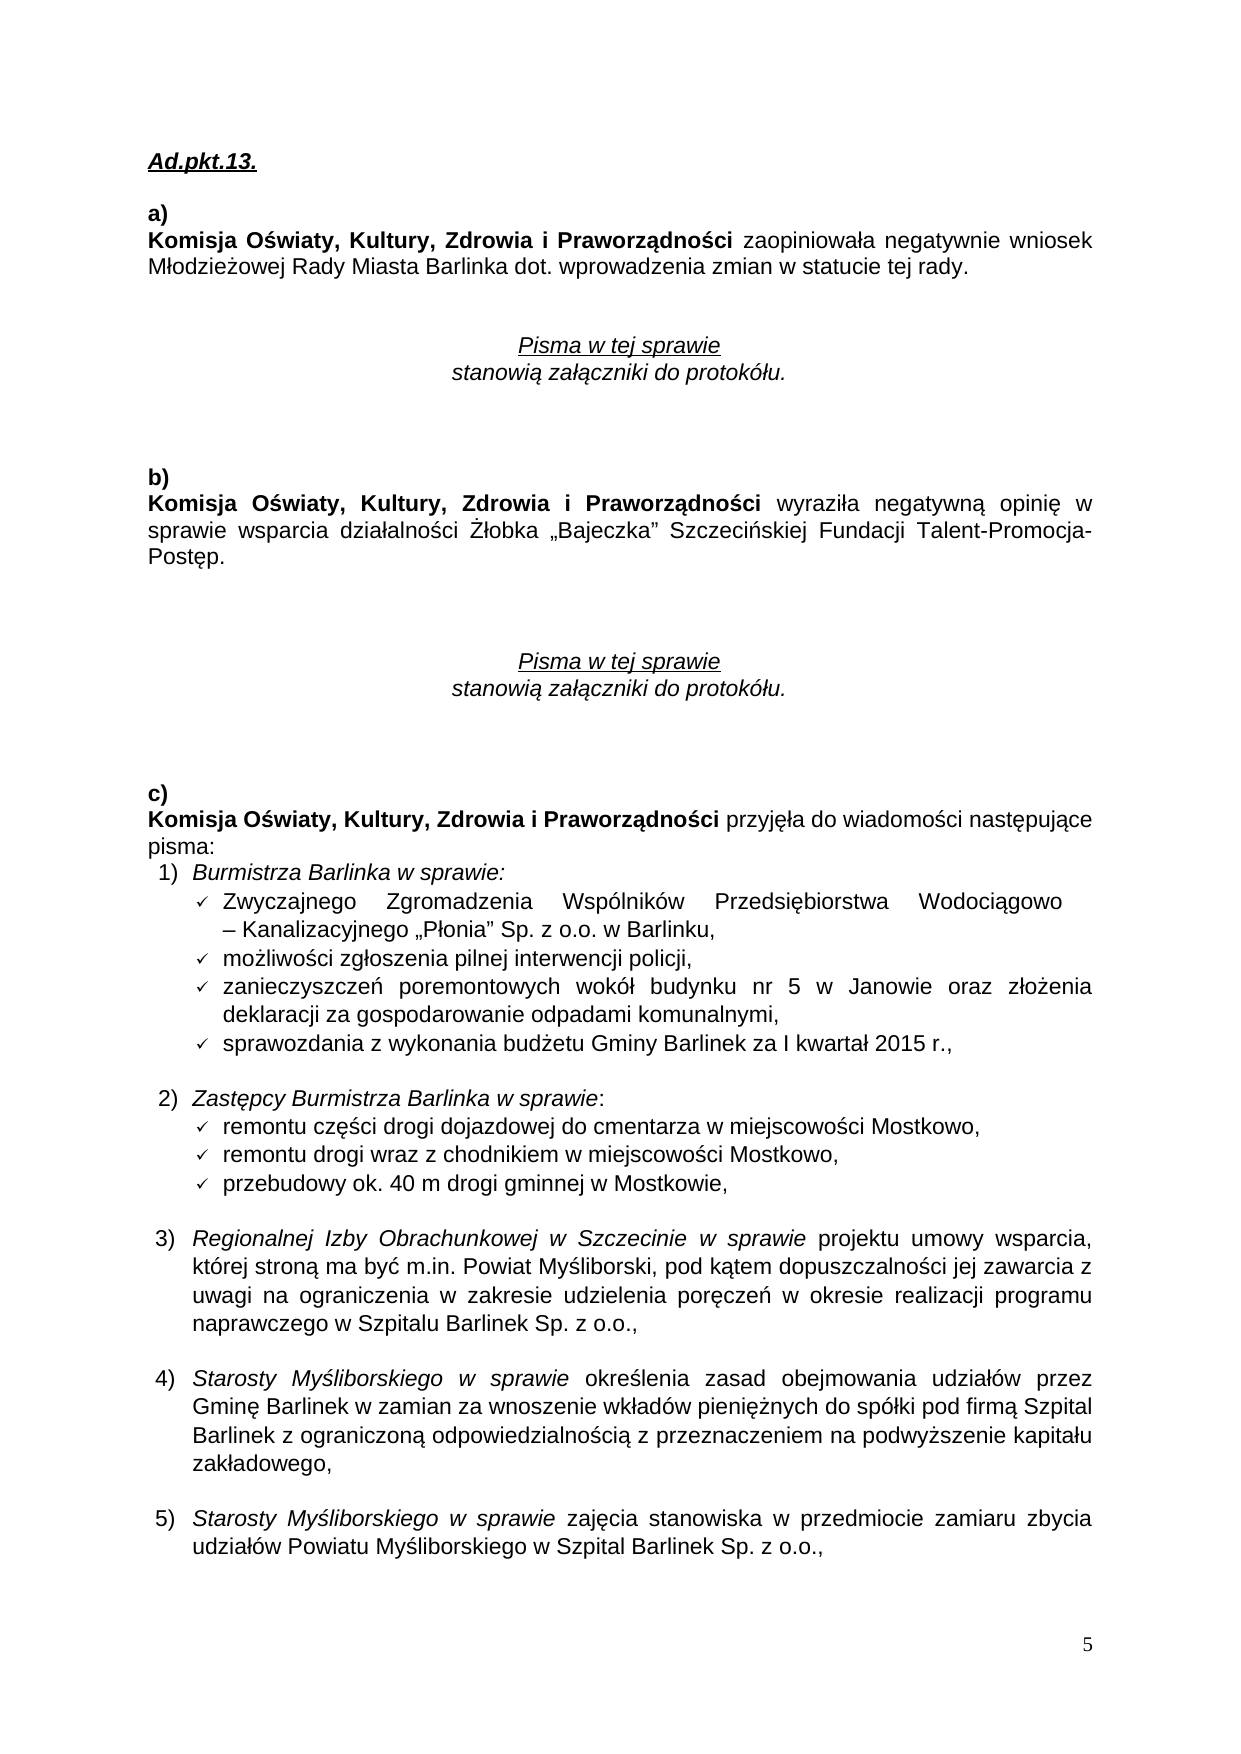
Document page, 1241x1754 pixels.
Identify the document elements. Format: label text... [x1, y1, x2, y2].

list sprawozdania z wykonania budżetu Gminy Barlinek za I kwartał 2015 r., [195, 1030, 1093, 1056]
list remontu drogi wraz z chodnikiem w miejscowości Mostkowo, [195, 1141, 1093, 1168]
text Ad.pkt.13. [148, 148, 1093, 174]
text a) [148, 200, 1093, 227]
list Regionalnej Izby Obrachunkowej w Szczecinie w sprawie projektu umowy wsparcia, której stroną ma być m.in. Powiat Myśliborski, pod kątem dopuszczalności jej zawarcia z uwagi na ograniczenia w zakresie udzielenia poręczeń w okresie realizacji programu naprawczego w Szpitalu Barlinek Sp. z o.o., [155, 1225, 1093, 1336]
text stanowią załączniki do protokółu. [148, 358, 1093, 385]
list Zwyczajnego Zgromadzenia Wspólników Przedsiębiorstwa Wodociągowo – Kanalizacyjnego „Płonia” Sp. z o.o. w Barlinku, [195, 888, 1093, 942]
list możliwości zgłoszenia pilnej interwencji policji, [195, 944, 1093, 971]
text b) [148, 464, 1093, 490]
list Burmistrza Barlinka w sprawie: [158, 859, 1093, 886]
list przebudowy ok. 40 m drogi gminnej w Mostkowie, [195, 1170, 1093, 1196]
text Komisja Oświaty, Kultury, Zdrowia i Praworządności wyraziła negatywną opinię w sprawie wsparcia działalności Żłobka „Bajeczka” Szczecińskiej Fundacji Talent-Promocja-Postęp. [148, 490, 1093, 569]
text Komisja Oświaty, Kultury, Zdrowia i Praworządności zaopiniowała negatywnie wniosek Młodzieżowej Rady Miasta Barlinka dot. wprowadzenia zmian w statucie tej rady. [148, 227, 1093, 279]
list Starosty Myśliborskiego w sprawie zajęcia stanowiska w przedmiocie zamiaru zbycia udziałów Powiatu Myśliborskiego w Szpital Barlinek Sp. z o.o., [155, 1505, 1093, 1560]
text Pisma w tej sprawie [148, 332, 1093, 358]
text stanowią załączniki do protokółu. [148, 675, 1093, 701]
text Komisja Oświaty, Kultury, Zdrowia i Praworządności przyjęła do wiadomości następujące pisma: [148, 806, 1093, 859]
text Pisma w tej sprawie [148, 648, 1093, 675]
list Zastępcy Burmistrza Barlinka w sprawie: [158, 1084, 1093, 1111]
text c) [148, 780, 1093, 806]
list Starosty Myśliborskiego w sprawie określenia zasad obejmowania udziałów przez Gminę Barlinek w zamian za wnoszenie wkładów pieniężnych do spółki pod firmą Szpital Barlinek z ograniczoną odpowiedzialnością z przeznaczeniem na podwyższenie kapitału zakładowego, [155, 1365, 1093, 1476]
list zanieczyszczeń poremontowych wokół budynku nr 5 w Janowie oraz złożenia deklaracji za gospodarowanie odpadami komunalnymi, [195, 973, 1093, 1028]
list remontu części drogi dojazdowej do cmentarza w miejscowości Mostkowo, [195, 1113, 1093, 1139]
